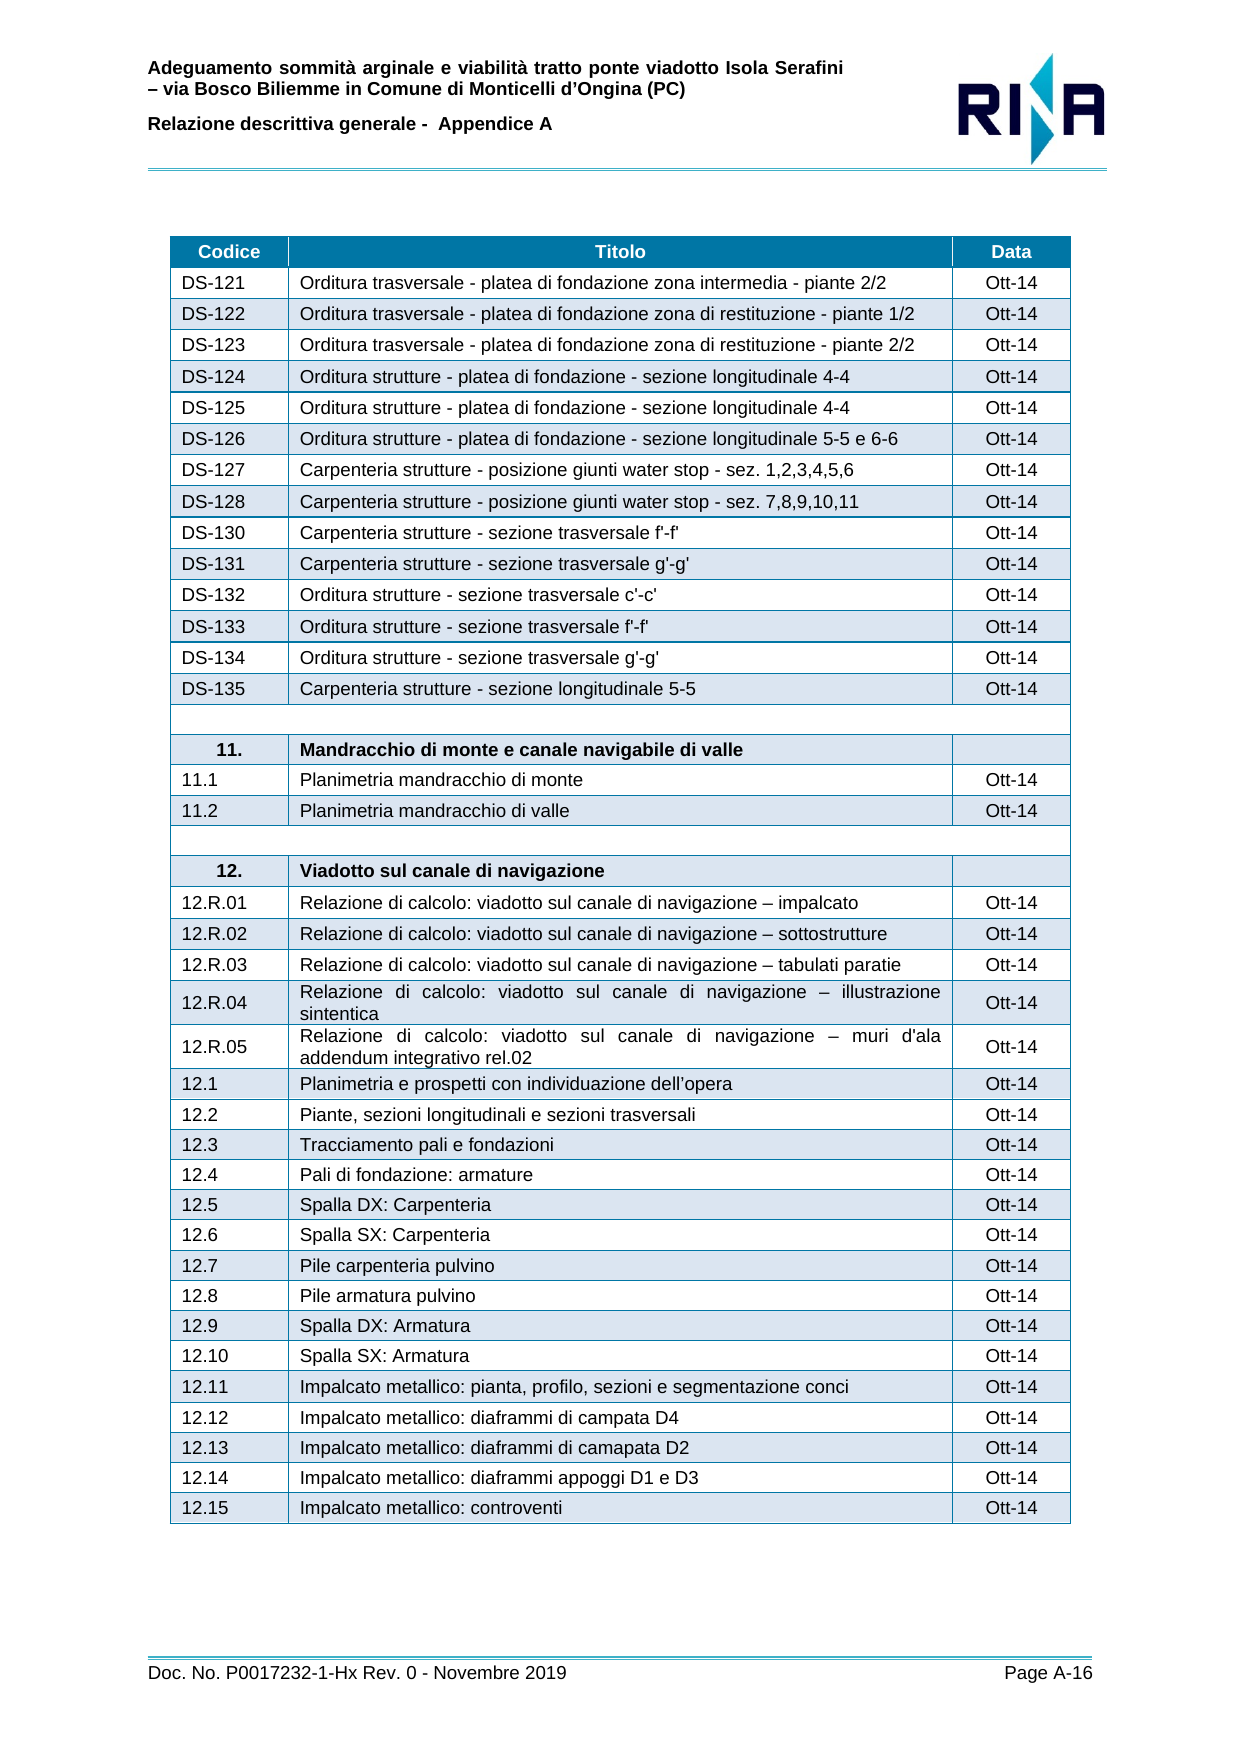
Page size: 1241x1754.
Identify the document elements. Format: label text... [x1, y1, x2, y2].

table_cell DS-122 [171, 299, 288, 329]
table_cell Carpenteria strutture - sezione trasversale f'-f' [289, 518, 952, 548]
table_cell DS-127 [171, 455, 288, 485]
table_cell Piante, sezioni longitudinali e sezioni trasversali [289, 1100, 952, 1129]
table_cell [171, 705, 1070, 734]
table_cell Ott-14 [953, 1025, 1070, 1068]
table_cell Impalcato metallico: diaframmi di campata D4 [289, 1403, 952, 1432]
table_cell Ott-14 [953, 796, 1070, 825]
table_cell DS-125 [171, 393, 288, 423]
table_cell Pile armatura pulvino [289, 1281, 952, 1310]
table_cell DS-121 [171, 268, 288, 298]
table_cell 12.13 [171, 1433, 288, 1462]
table_cell DS-131 [171, 549, 288, 579]
table_cell Planimetria mandracchio di valle [289, 796, 952, 825]
table_cell Ott-14 [953, 919, 1070, 949]
table_cell Relazione di calcolo: viadotto sul canale di navigazione – illustrazione sintentica [289, 981, 952, 1024]
table_cell DS-134 [171, 643, 288, 673]
table_cell [953, 735, 1070, 764]
table_cell Orditura strutture - platea di fondazione - sezione longitudinale 4-4 [289, 361, 952, 391]
table_cell 11. [171, 735, 288, 764]
table_cell 12.15 [171, 1493, 288, 1522]
table_cell Ott-14 [953, 1251, 1070, 1280]
table_cell Spalla DX: Carpenteria [289, 1190, 952, 1219]
table_cell Ott-14 [953, 1190, 1070, 1219]
table_cell [953, 856, 1070, 886]
table_cell Ott-14 [953, 887, 1070, 917]
table_cell 12.9 [171, 1311, 288, 1340]
table_cell Spalla SX: Armatura [289, 1341, 952, 1370]
table_cell Ott-14 [953, 1281, 1070, 1310]
table_cell Pile carpenteria pulvino [289, 1251, 952, 1280]
table_cell DS-132 [171, 580, 288, 610]
table_cell Relazione di calcolo: viadotto sul canale di navigazione – muri d'ala addendum integrativo rel.02 [289, 1025, 952, 1068]
table_cell Orditura trasversale - platea di fondazione zona intermedia - piante 2/2 [289, 268, 952, 298]
table_cell Ott-14 [953, 1433, 1070, 1462]
table_cell DS-133 [171, 611, 288, 641]
table_cell Mandracchio di monte e canale navigabile di valle [289, 735, 952, 764]
table_cell Carpenteria strutture - posizione giunti water stop - sez. 1,2,3,4,5,6 [289, 455, 952, 485]
table_cell Viadotto sul canale di navigazione [289, 856, 952, 886]
table_cell DS-123 [171, 330, 288, 360]
table_cell 12.4 [171, 1160, 288, 1189]
table_cell Ott-14 [953, 518, 1070, 548]
table_cell DS-128 [171, 486, 288, 516]
table_cell Ott-14 [953, 1403, 1070, 1432]
table_cell Planimetria mandracchio di monte [289, 765, 952, 794]
table_cell 12.12 [171, 1403, 288, 1432]
table_cell Ott-14 [953, 1160, 1070, 1189]
table_cell Orditura strutture - platea di fondazione - sezione longitudinale 5-5 e 6-6 [289, 424, 952, 454]
table_cell Ott-14 [953, 1130, 1070, 1159]
table_cell Ott-14 [953, 330, 1070, 360]
table_header Codice [171, 237, 288, 266]
table_cell 12.5 [171, 1190, 288, 1219]
table_header Data [953, 237, 1070, 266]
table_cell Impalcato metallico: controventi [289, 1493, 952, 1522]
table_cell Ott-14 [953, 549, 1070, 579]
table_cell 12.R.02 [171, 919, 288, 949]
table_cell Carpenteria strutture - sezione trasversale g'-g' [289, 549, 952, 579]
table_cell Carpenteria strutture - posizione giunti water stop - sez. 7,8,9,10,11 [289, 486, 952, 516]
table_cell Ott-14 [953, 1493, 1070, 1522]
table_cell Spalla DX: Armatura [289, 1311, 952, 1340]
table_cell Ott-14 [953, 424, 1070, 454]
table_cell Impalcato metallico: diaframmi di camapata D2 [289, 1433, 952, 1462]
table_header Titolo [289, 237, 952, 266]
picture [958, 53, 1106, 165]
table_cell Ott-14 [953, 361, 1070, 391]
table_cell Ott-14 [953, 1371, 1070, 1402]
table_cell 12.1 [171, 1069, 288, 1098]
table_cell Ott-14 [953, 1341, 1070, 1370]
table_cell 12.R.01 [171, 887, 288, 917]
table_cell 12.11 [171, 1371, 288, 1402]
table_cell 12.7 [171, 1251, 288, 1280]
table_cell Ott-14 [953, 1220, 1070, 1249]
table_cell Relazione di calcolo: viadotto sul canale di navigazione – impalcato [289, 887, 952, 917]
table_cell Ott-14 [953, 455, 1070, 485]
table_cell Ott-14 [953, 299, 1070, 329]
table_cell 12.6 [171, 1220, 288, 1249]
table_cell Ott-14 [953, 486, 1070, 516]
table_cell Ott-14 [953, 611, 1070, 641]
table_cell Ott-14 [953, 1463, 1070, 1492]
table_cell Relazione di calcolo: viadotto sul canale di navigazione – tabulati paratie [289, 950, 952, 980]
table_cell Planimetria e prospetti con individuazione dell’opera [289, 1069, 952, 1098]
table_cell Ott-14 [953, 1100, 1070, 1129]
table_cell Orditura trasversale - platea di fondazione zona di restituzione - piante 2/2 [289, 330, 952, 360]
table_cell 12.8 [171, 1281, 288, 1310]
table_cell Ott-14 [953, 393, 1070, 423]
table_cell Orditura strutture - sezione trasversale c'-c' [289, 580, 952, 610]
table_cell DS-126 [171, 424, 288, 454]
table_cell Ott-14 [953, 981, 1070, 1024]
table_cell Ott-14 [953, 1311, 1070, 1340]
table_cell Ott-14 [953, 268, 1070, 298]
table_cell Ott-14 [953, 765, 1070, 794]
table_cell Ott-14 [953, 950, 1070, 980]
table_cell 12. [171, 856, 288, 886]
table_cell Ott-14 [953, 643, 1070, 673]
table_cell 11.2 [171, 796, 288, 825]
table_cell DS-135 [171, 674, 288, 704]
table_cell Orditura strutture - sezione trasversale g'-g' [289, 643, 952, 673]
table_cell Ott-14 [953, 674, 1070, 704]
table_cell Ott-14 [953, 580, 1070, 610]
table_cell Tracciamento pali e fondazioni [289, 1130, 952, 1159]
table_cell 12.R.04 [171, 981, 288, 1024]
table_cell Spalla SX: Carpenteria [289, 1220, 952, 1249]
table_cell Impalcato metallico: pianta, profilo, sezioni e segmentazione conci [289, 1371, 952, 1402]
table_cell Orditura strutture - platea di fondazione - sezione longitudinale 4-4 [289, 393, 952, 423]
table_cell Relazione di calcolo: viadotto sul canale di navigazione – sottostrutture [289, 919, 952, 949]
table_cell 12.R.03 [171, 950, 288, 980]
table_cell Impalcato metallico: diaframmi appoggi D1 e D3 [289, 1463, 952, 1492]
table_cell Orditura strutture - sezione trasversale f'-f' [289, 611, 952, 641]
table_cell 12.14 [171, 1463, 288, 1492]
table_cell 12.3 [171, 1130, 288, 1159]
table_cell DS-124 [171, 361, 288, 391]
table_cell 12.2 [171, 1100, 288, 1129]
table_cell Orditura trasversale - platea di fondazione zona di restituzione - piante 1/2 [289, 299, 952, 329]
table_cell [171, 826, 1070, 855]
table_cell 12.10 [171, 1341, 288, 1370]
table_cell 11.1 [171, 765, 288, 794]
table_cell DS-130 [171, 518, 288, 548]
table_cell 12.R.05 [171, 1025, 288, 1068]
table_cell Ott-14 [953, 1069, 1070, 1098]
table_cell Pali di fondazione: armature [289, 1160, 952, 1189]
table_cell Carpenteria strutture - sezione longitudinale 5-5 [289, 674, 952, 704]
